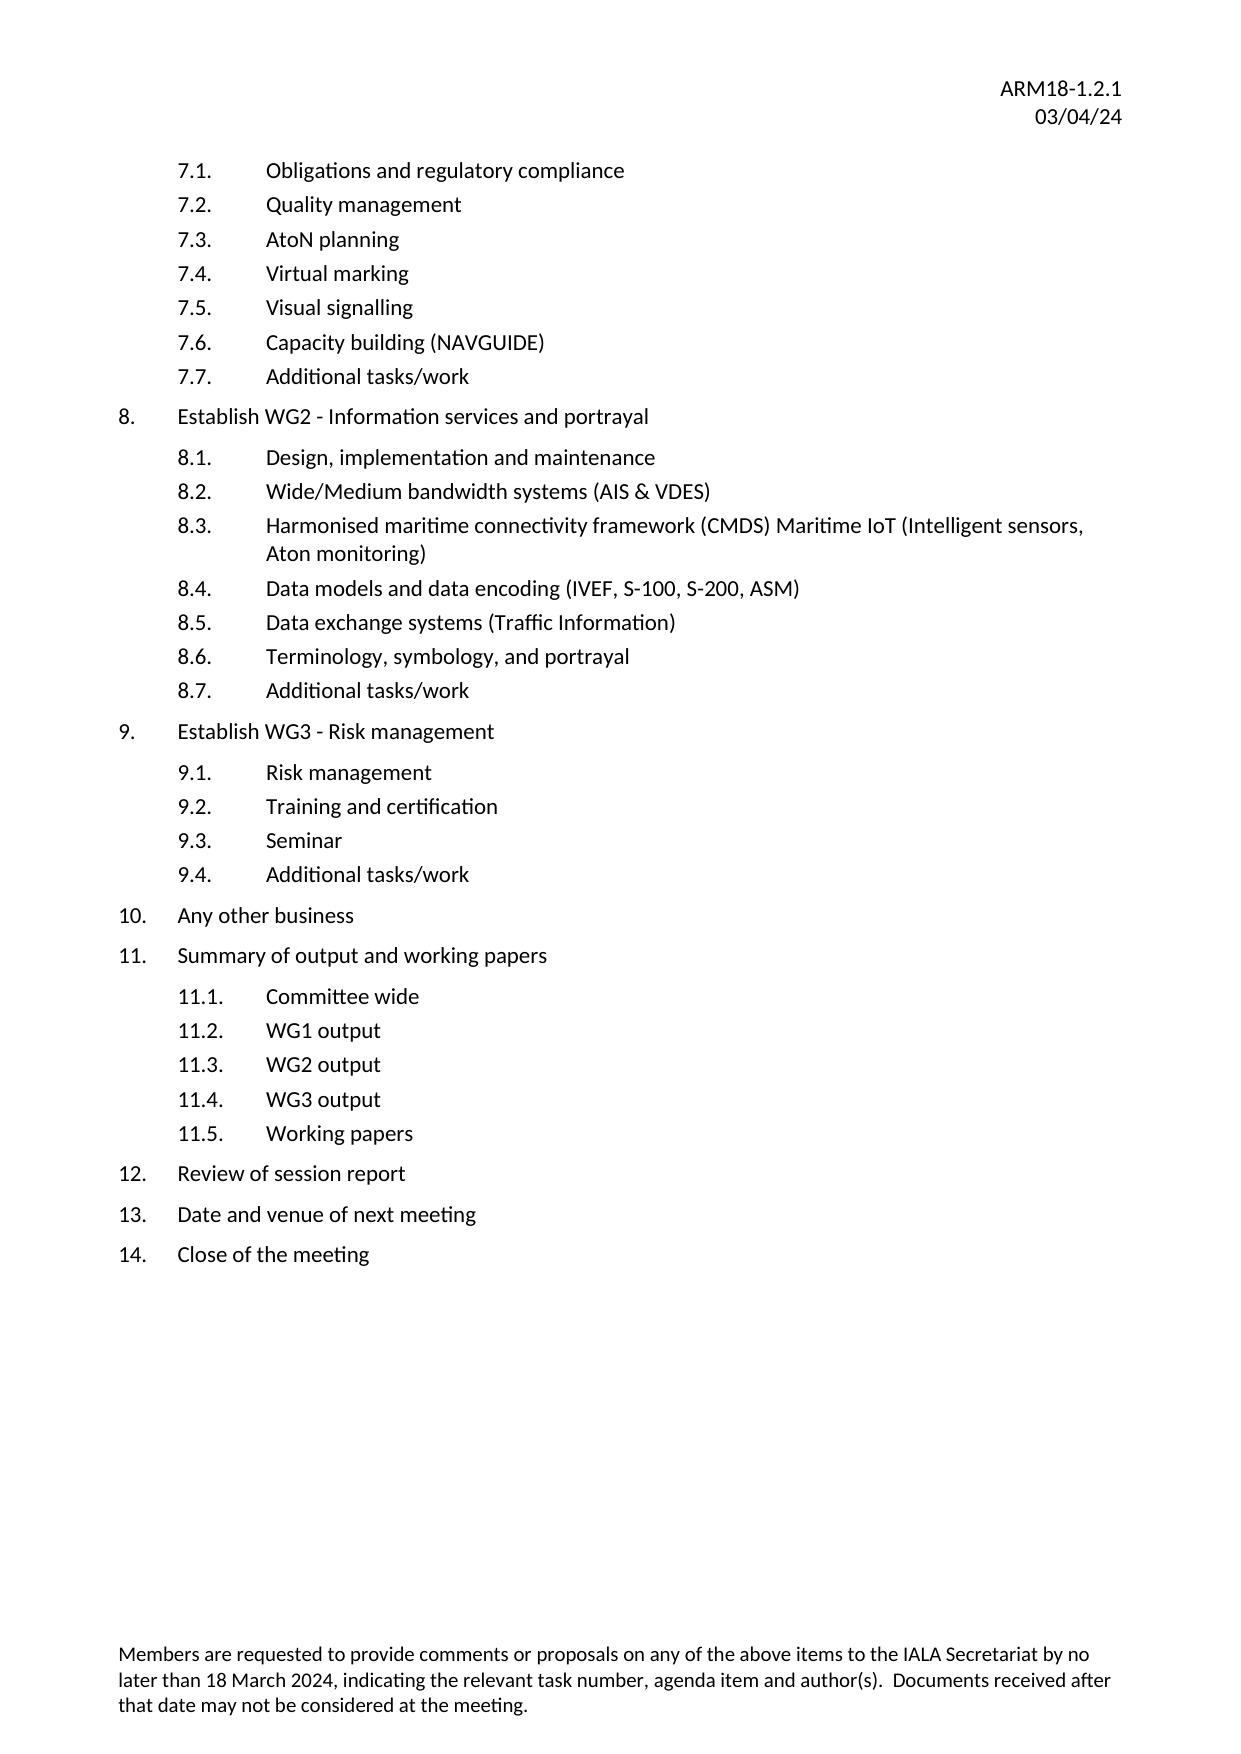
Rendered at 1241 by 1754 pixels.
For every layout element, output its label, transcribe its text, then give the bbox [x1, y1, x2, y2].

text WG1 output [177, 1016, 1122, 1044]
list Additional tasks/work [177, 860, 1122, 888]
text Capacity building (NAVGUIDE) [177, 328, 1122, 356]
text Wide/Medium bandwidth systems (AIS & VDES) [177, 477, 1122, 505]
text Risk management [177, 758, 1122, 786]
text Seminar [177, 826, 1122, 854]
list Additional tasks/work [177, 677, 1122, 704]
text Data models and data encoding (IVEF, S-100, S-200, ASM) [177, 574, 1122, 602]
list Date and venue of next meeting [118, 1200, 1122, 1228]
text Design, implementation and maintenance [177, 443, 1122, 471]
text Training and certification [177, 792, 1122, 820]
text Working papers [177, 1119, 1122, 1147]
text AtoN planning [177, 225, 1122, 253]
list Establish WG2 - Information services and portrayal [118, 402, 1122, 430]
text Harmonised maritime connectivity framework (CMDS) Maritime IoT (Intelligent sensors, Aton monitoring) [177, 511, 1122, 567]
text Quality management [177, 191, 1122, 218]
text Terminology, symbology, and portrayal [177, 642, 1122, 670]
list Review of session report [118, 1159, 1122, 1188]
text Committee wide [177, 982, 1122, 1010]
list Close of the meeting [118, 1241, 1122, 1269]
list Additional tasks/work [177, 362, 1122, 390]
list Any other business [118, 901, 1122, 929]
list Establish WG3 - Risk management [118, 717, 1122, 745]
text Virtual marking [177, 259, 1122, 287]
text Obligations and regulatory compliance [177, 156, 1122, 184]
text Visual signalling [177, 293, 1122, 321]
list Summary of output and working papers [118, 941, 1122, 969]
text Data exchange systems (Traffic Information) [177, 608, 1122, 636]
text WG2 output [177, 1051, 1122, 1078]
text WG3 output [177, 1085, 1122, 1113]
